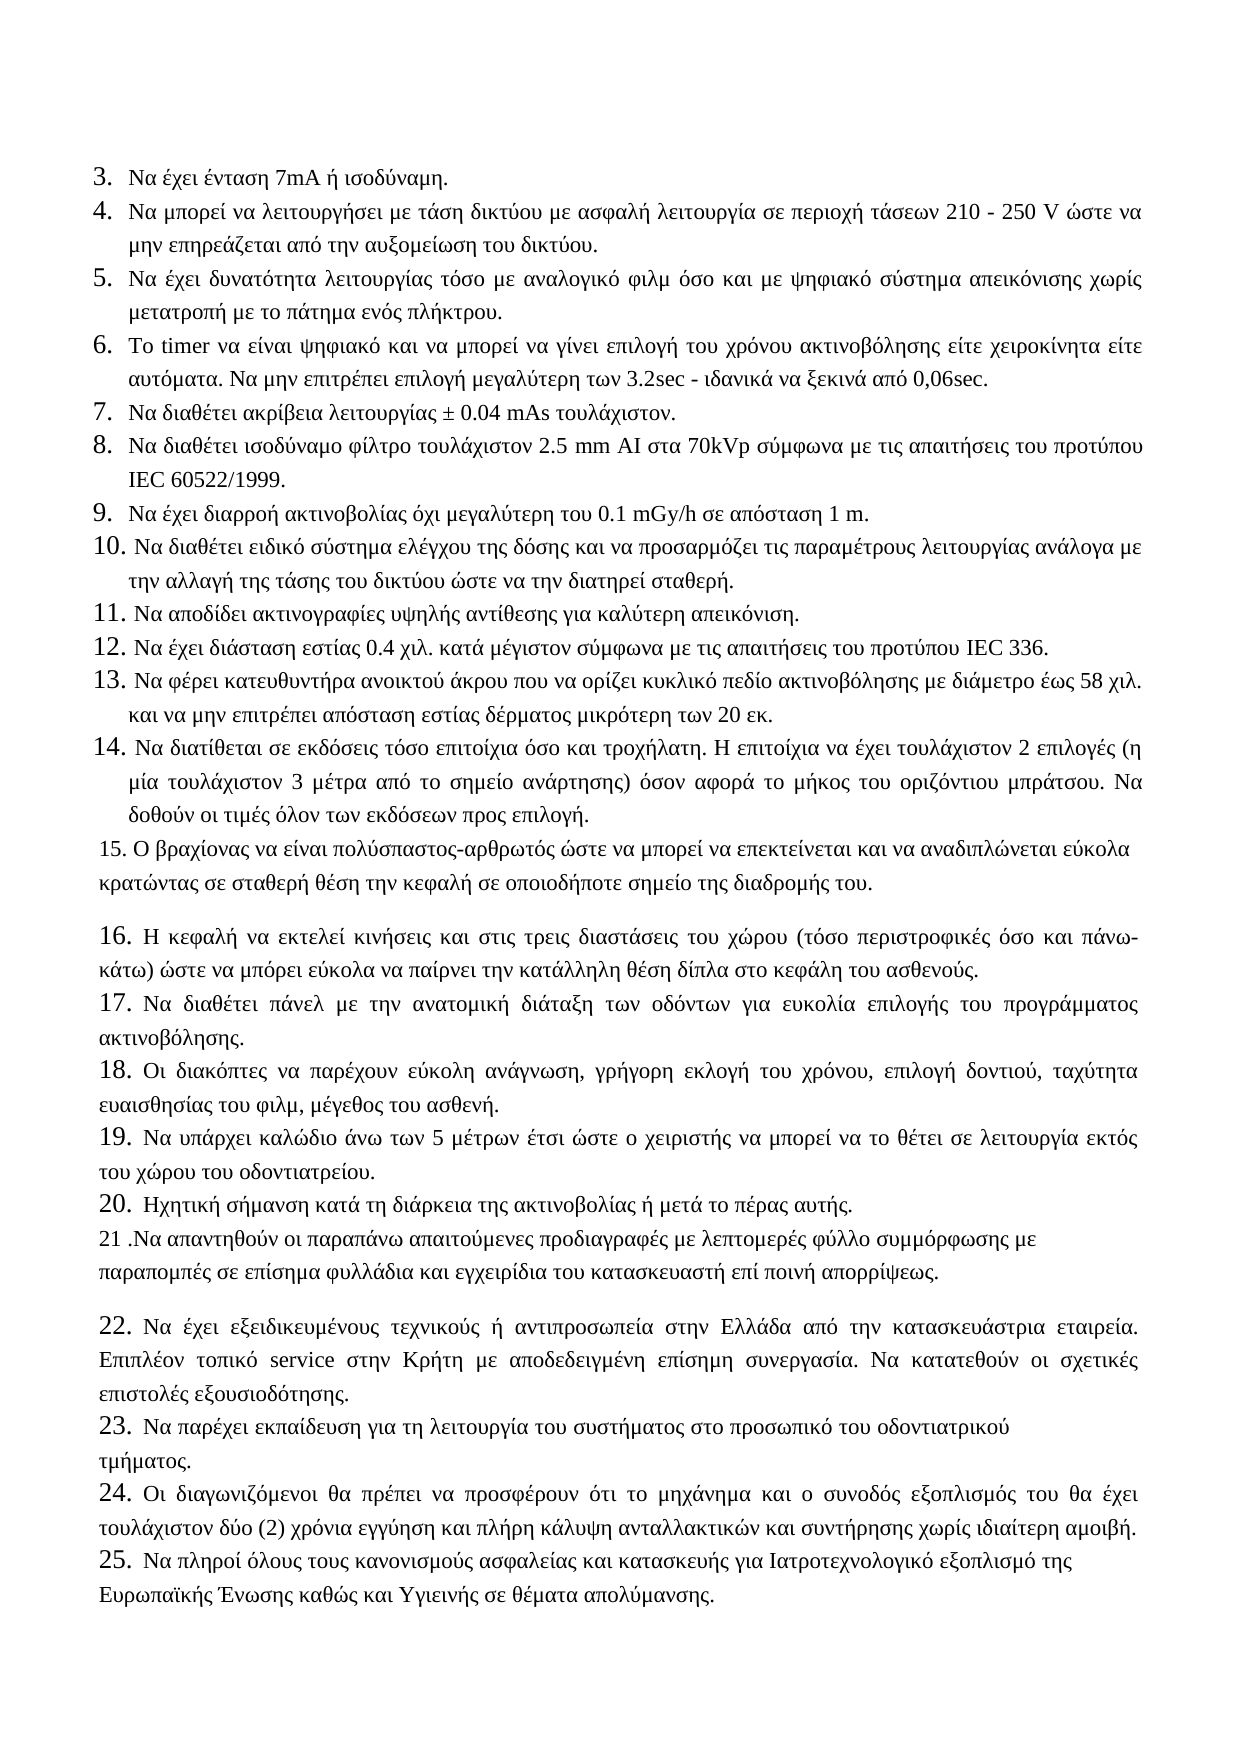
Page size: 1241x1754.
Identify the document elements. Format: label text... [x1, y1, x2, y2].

list Να μπορεί να λειτουργήσει με τάση δικτύου με ασφαλή λειτουργία σε περιοχή τάσεων 210 - 250 V ώστε να μην επηρεάζεται από την αυξομείωση του δικτύου. [93, 192, 1144, 259]
list Να φέρει κατευθυντήρα ανοικτού άκρου που να ορίζει κυκλικό πεδίο ακτινοβόλησης με διάμετρο έως 58 χιλ. και να μην επιτρέπει απόσταση εστίας δέρματος μικρότερη των 20 εκ. [93, 662, 1144, 729]
list Να έχει διαρροή ακτινοβολίας όχι μεγαλύτερη του 0.1 mGy/h σε απόσταση 1 m. [93, 494, 1144, 528]
list Να έχει δυνατότητα λειτουργίας τόσο με αναλογικό φιλμ όσο και με ψηφιακό σύστημα απεικόνισης χωρίς μετατροπή με το πάτημα ενός πλήκτρου. [93, 259, 1144, 327]
text 15. Ο βραχίονας να είναι πολύσπαστος-αρθρωτός ώστε να μπορεί να επεκτείνεται και να αναδιπλώνεται εύκολα κρατώντας σε σταθερή θέση την κεφαλή σε οποιοδήποτε σημείο της διαδρομής του. [98, 830, 1144, 897]
list Ηχητική σήμανση κατά τη διάρκεια της ακτινοβολίας ή μετά το πέρας αυτής. [98, 1186, 1140, 1219]
list Να διαθέτει ακρίβεια λειτουργίας ± 0.04 mAs τουλάχιστον. [93, 394, 1146, 427]
list Οι διακόπτες να παρέχουν εύκολη ανάγνωση, γρήγορη εκλογή του χρόνου, επιλογή δοντιού, ταχύτητα ευαισθησίας του φιλμ, μέγεθος του ασθενή. [98, 1052, 1140, 1119]
list Να αποδίδει ακτινογραφίες υψηλής αντίθεσης για καλύτερη απεικόνιση. [93, 595, 1146, 628]
list Οι διαγωνιζόμενοι θα πρέπει να προσφέρουν ότι το μηχάνημα και ο συνοδός εξοπλισμός του θα έχει τουλάχιστον δύο (2) χρόνια εγγύηση και πλήρη κάλυψη ανταλλακτικών και συντήρησης χωρίς ιδιαίτερη αμοιβή. [98, 1475, 1140, 1542]
list Να διαθέτει ειδικό σύστημα ελέγχου της δόσης και να προσαρμόζει τις παραμέτρους λειτουργίας ανάλογα με την αλλαγή της τάσης του δικτύου ώστε να την διατηρεί σταθερή. [93, 528, 1144, 595]
list Να διαθέτει ισοδύναμο φίλτρο τουλάχιστον 2.5 mm ΑΙ στα 70kVp σύμφωνα με τις απαιτήσεις του προτύπου IEC 60522/1999. [93, 427, 1144, 494]
text 21 .Να απαντηθούν οι παραπάνω απαιτούμενες προδιαγραφές με λεπτομερές φύλλο συμμόρφωσης με παραπομπές σε επίσημα φυλλάδια και εγχειρίδια του κατασκευαστή επί ποινή απορρίψεως. [98, 1219, 1140, 1287]
list Η κεφαλή να εκτελεί κινήσεις και στις τρεις διαστάσεις του χώρου (τόσο περιστροφικές όσο και πάνω-κάτω) ώστε να μπόρει εύκολα να παίρνει την κατάλληλη θέση δίπλα στο κεφάλη του ασθενούς. [98, 918, 1140, 985]
list To timer να είναι ψηφιακό και να μπορεί να γίνει επιλογή του χρόνου ακτινοβόλησης είτε χειροκίνητα είτε αυτόματα. Να μην επιτρέπει επιλογή μεγαλύτερη των 3.2sec - ιδανικά να ξεκινά από 0,06sec. [93, 327, 1144, 394]
list Να διαθέτει πάνελ με την ανατομική διάταξη των οδόντων για ευκολία επιλογής του προγράμματος ακτινοβόλησης. [98, 985, 1140, 1052]
list Να υπάρχει καλώδιο άνω των 5 μέτρων έτσι ώστε ο χειριστής να μπορεί να το θέτει σε λειτουργία εκτός του χώρου του οδοντιατρείου. [98, 1119, 1140, 1186]
list Να πληροί όλους τους κανονισμούς ασφαλείας και κατασκευής για Ιατροτεχνολογικό εξοπλισμό της Ευρωπαϊκής Ένωσης καθώς και Υγιεινής σε θέματα απολύμανσης. [98, 1542, 1073, 1609]
list Να έχει διάσταση εστίας 0.4 χιλ. κατά μέγιστον σύμφωνα με τις απαιτήσεις του προτύπου IEC 336. [93, 628, 1144, 662]
list Να έχει ένταση 7mA ή ισοδύναμη. [93, 159, 1146, 192]
list Να διατίθεται σε εκδόσεις τόσο επιτοίχια όσο και τροχήλατη. Η επιτοίχια να έχει τουλάχιστον 2 επιλογές (η μία τουλάχιστον 3 μέτρα από το σημείο ανάρτησης) όσον αφορά το μήκος του οριζόντιου μπράτσου. Να δοθούν οι τιμές όλον των εκδόσεων προς επιλογή. [93, 729, 1144, 830]
list Να παρέχει εκπαίδευση για τη λειτουργία του συστήματος στο προσωπικό του οδοντιατρικού τμήματος. [98, 1408, 1011, 1475]
list Να έχει εξειδικευμένους τεχνικούς ή αντιπροσωπεία στην Ελλάδα από την κατασκευάστρια εταιρεία. Επιπλέον τοπικό service στην Κρήτη με αποδεδειγμένη επίσημη συνεργασία. Να κατατεθούν οι σχετικές επιστολές εξουσιοδότησης. [98, 1307, 1140, 1408]
